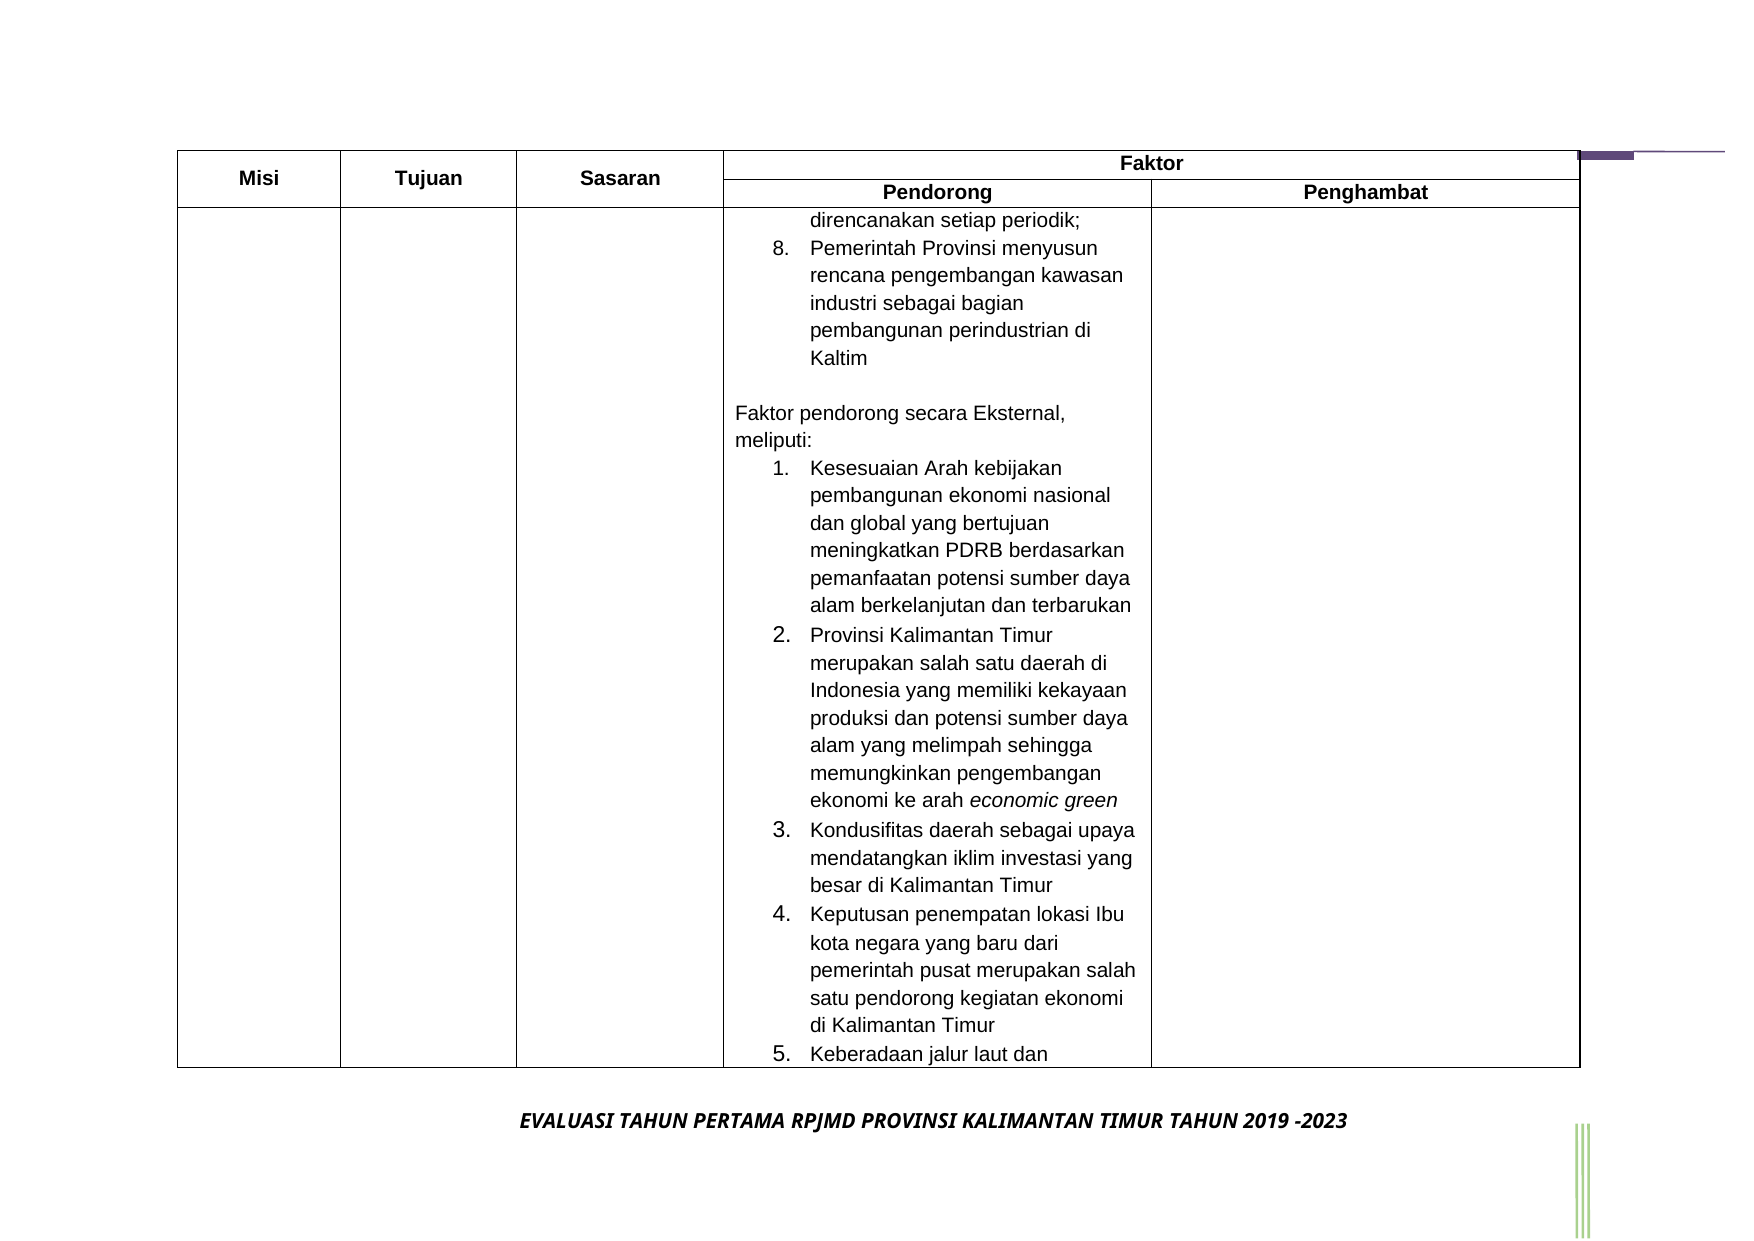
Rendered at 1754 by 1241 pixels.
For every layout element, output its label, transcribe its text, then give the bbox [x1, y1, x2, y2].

table_cell [341, 208, 516, 1067]
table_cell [1152, 208, 1579, 1067]
table_header Sasaran [517, 151, 723, 207]
table_cell Penghambat [1152, 180, 1579, 207]
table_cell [517, 208, 723, 1067]
table_header Faktor [724, 151, 1579, 178]
table_cell [178, 208, 340, 1067]
table_header Misi [178, 151, 340, 207]
table_cell Pendorong [724, 180, 1151, 207]
table_header Tujuan [341, 151, 516, 207]
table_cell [724, 208, 1151, 1067]
